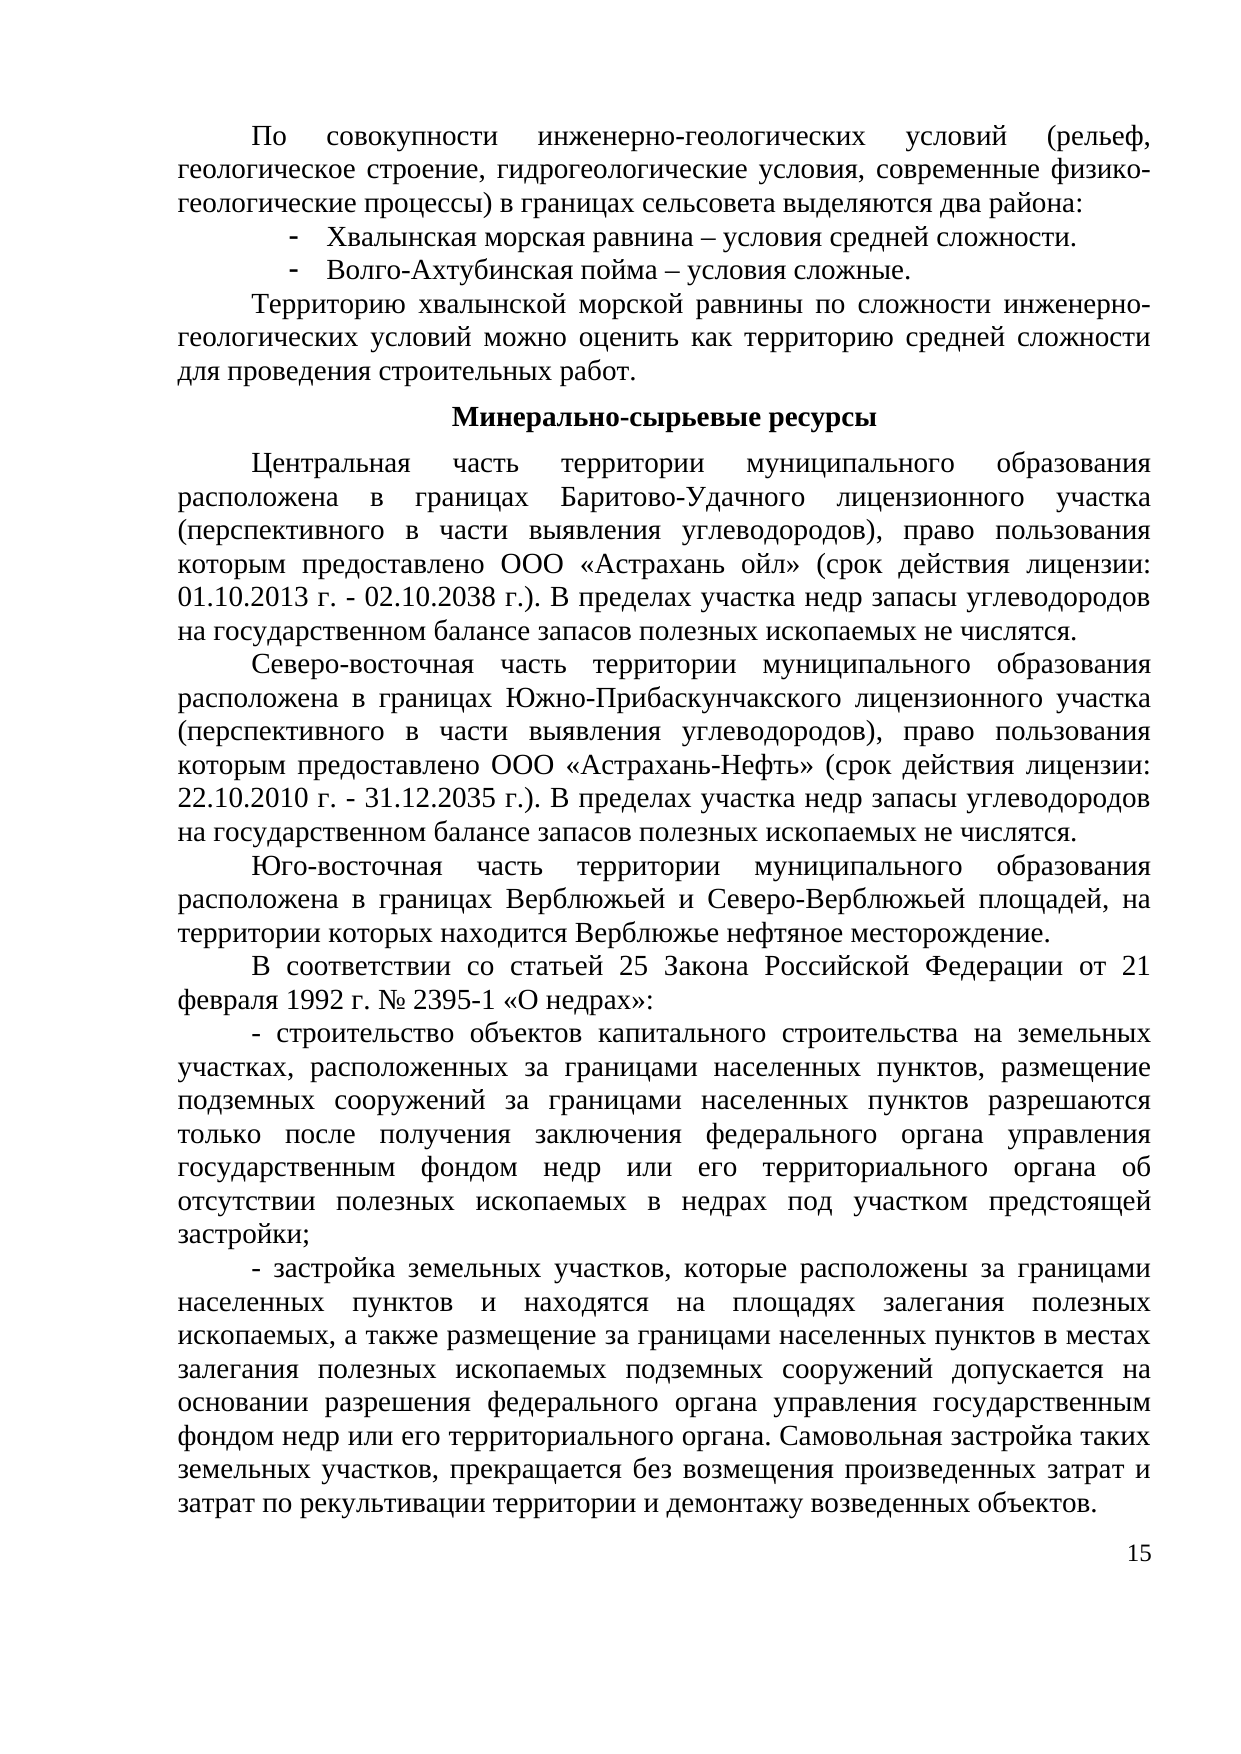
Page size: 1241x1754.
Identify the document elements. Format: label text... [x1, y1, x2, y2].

text Северо-восточная часть территории муниципального образования расположена в границах Южно-Прибаскунчакского лицензионного участка (перспективного в части выявления углеводородов), право пользования которым предоставлено ООО «Астрахань-Нефть» (срок действия лицензии: 22.10.2010 г. - 31.12.2035 г.). В пределах участка недр запасы углеводородов на государственном балансе запасов полезных ископаемых не числятся. [177, 646, 1152, 848]
text Центральная часть территории муниципального образования расположена в границах Баритово-Удачного лицензионного участка (перспективного в части выявления углеводородов), право пользования которым предоставлено ООО «Астрахань ойл» (срок действия лицензии: 01.10.2013 г. - 02.10.2038 г.). В пределах участка недр запасы углеводородов на государственном балансе запасов полезных ископаемых не числятся. [177, 445, 1152, 646]
text По совокупности инженерно-геологических условий (рельеф, геологическое строение, гидрогеологические условия, современные физико-геологические процессы) в границах сельсовета выделяются два района: [177, 118, 1152, 219]
text Территорию хвалынской морской равнины по сложности инженерно-геологических условий можно оценить как территорию средней сложности для проведения строительных работ. [177, 286, 1152, 387]
text В соответствии со статьей 25 Закона Российской Федерации от 21 февраля . № 2395-1 «О недрах»: [177, 948, 1152, 1015]
text - строительство объектов капитального строительства на земельных участках, расположенных за границами населенных пунктов, размещение подземных сооружений за границами населенных пунктов разрешаются только после получения заключения федерального органа управления государственным фондом недр или его территориального органа об отсутствии полезных ископаемых в недрах под участком предстоящей застройки; [177, 1015, 1152, 1250]
text - застройка земельных участков, которые расположены за границами населенных пунктов и находятся на площадях залегания полезных ископаемых, а также размещение за границами населенных пунктов в местах залегания полезных ископаемых подземных сооружений допускается на основании разрешения федерального органа управления государственным фондом недр или его территориального органа. Самовольная застройка таких земельных участков, прекращается без возмещения произведенных затрат и затрат по рекультивации территории и демонтажу возведенных объектов. [177, 1250, 1152, 1518]
subtitle Минерально-сырьевые ресурсы [177, 399, 1152, 433]
text Волго-Ахтубинская пойма – условия сложные. [288, 252, 1152, 286]
text Хвалынская морская равнина – условия средней сложности. [288, 219, 1152, 252]
text Юго-восточная часть территории муниципального образования расположена в границах Верблюжьей и Северо-Верблюжьей площадей, на территории которых находится Верблюжье нефтяное месторождение. [177, 848, 1152, 948]
